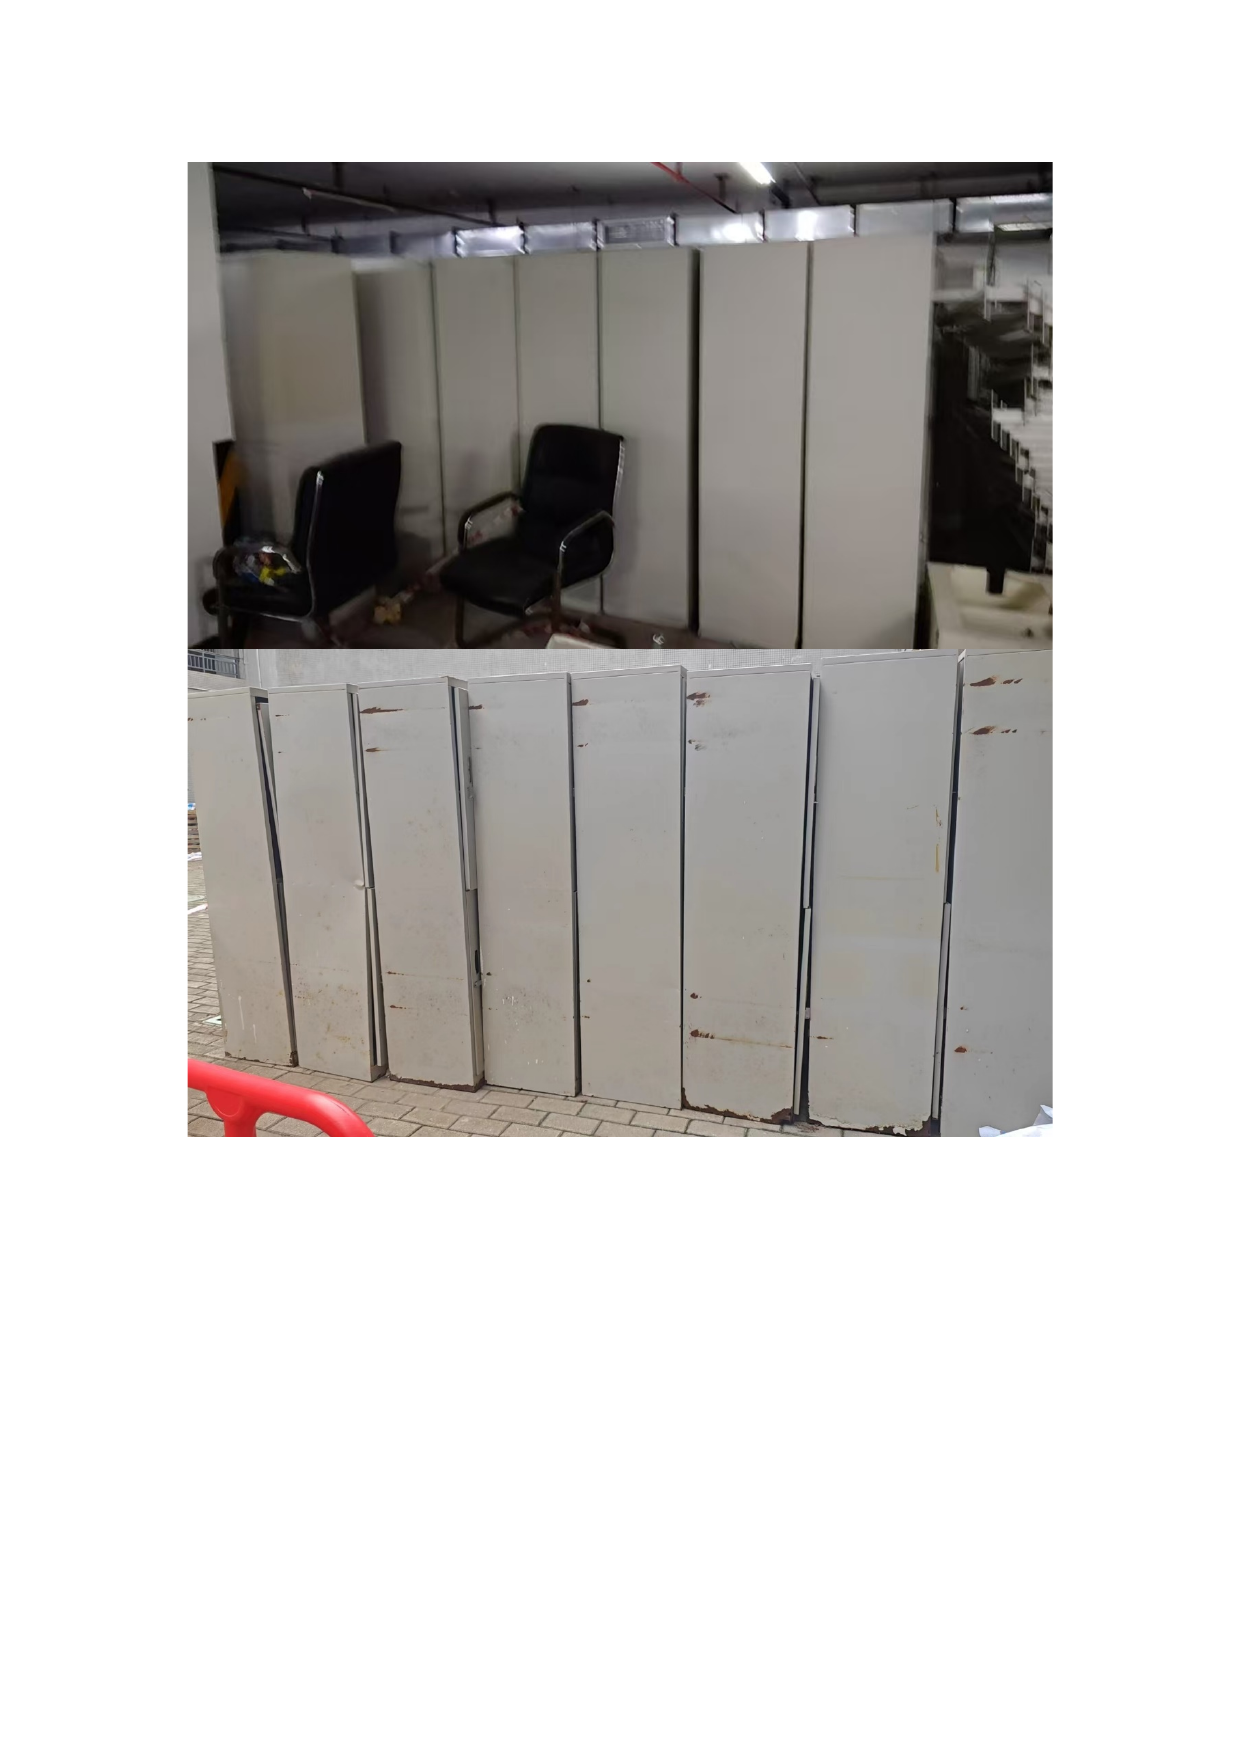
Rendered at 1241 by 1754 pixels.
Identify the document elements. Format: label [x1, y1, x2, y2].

picture [187, 162, 1053, 1137]
